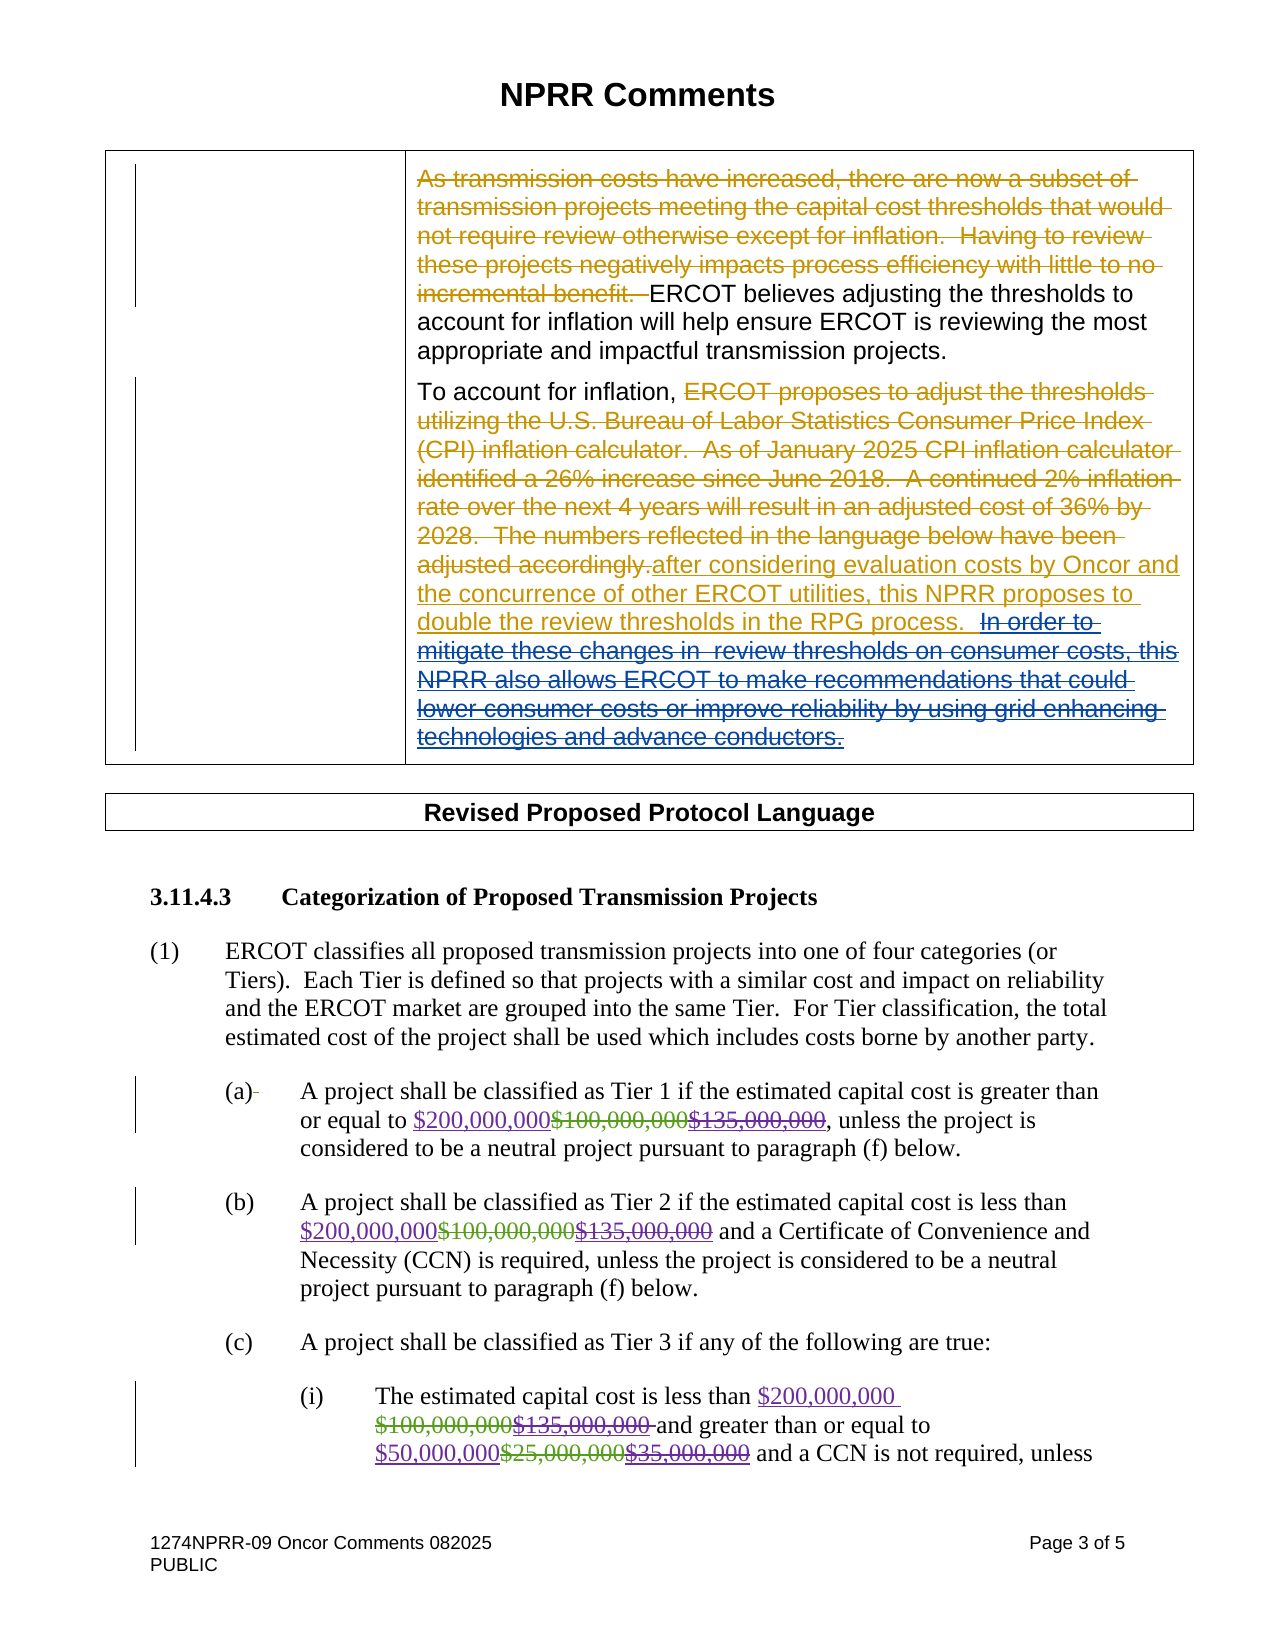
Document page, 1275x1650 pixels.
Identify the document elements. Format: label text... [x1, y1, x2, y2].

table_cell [106, 151, 405, 763]
text 3.11.4.3 Categorization of Proposed Transmission Projects [150, 882, 1125, 911]
text (c) A project shall be classified as Tier 3 if any of the following are true: [225, 1327, 1125, 1356]
text (a) A project shall be classified as Tier 1 if the estimated capital cost is greater than or equal to , unless the project is considered to be a neutral project pursuant to paragraph (f) below. [225, 1076, 1125, 1162]
text (1) ERCOT classifies all proposed transmission projects into one of four categories (or Tiers). Each Tier is defined so that projects with a similar cost and impact on reliability and the ERCOT market are grouped into the same Tier. For Tier classification, the total estimated cost of the project shall be used which includes costs borne by another party. [150, 936, 1125, 1051]
table_header Revised Proposed Protocol Language [106, 794, 1193, 830]
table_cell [406, 151, 1193, 763]
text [300, 1381, 1125, 1467]
text (b) A project shall be classified as Tier 2 if the estimated capital cost is less than and a Certificate of Convenience and Necessity (CCN) is required, unless the project is considered to be a neutral project pursuant to paragraph (f) below. [225, 1187, 1125, 1302]
